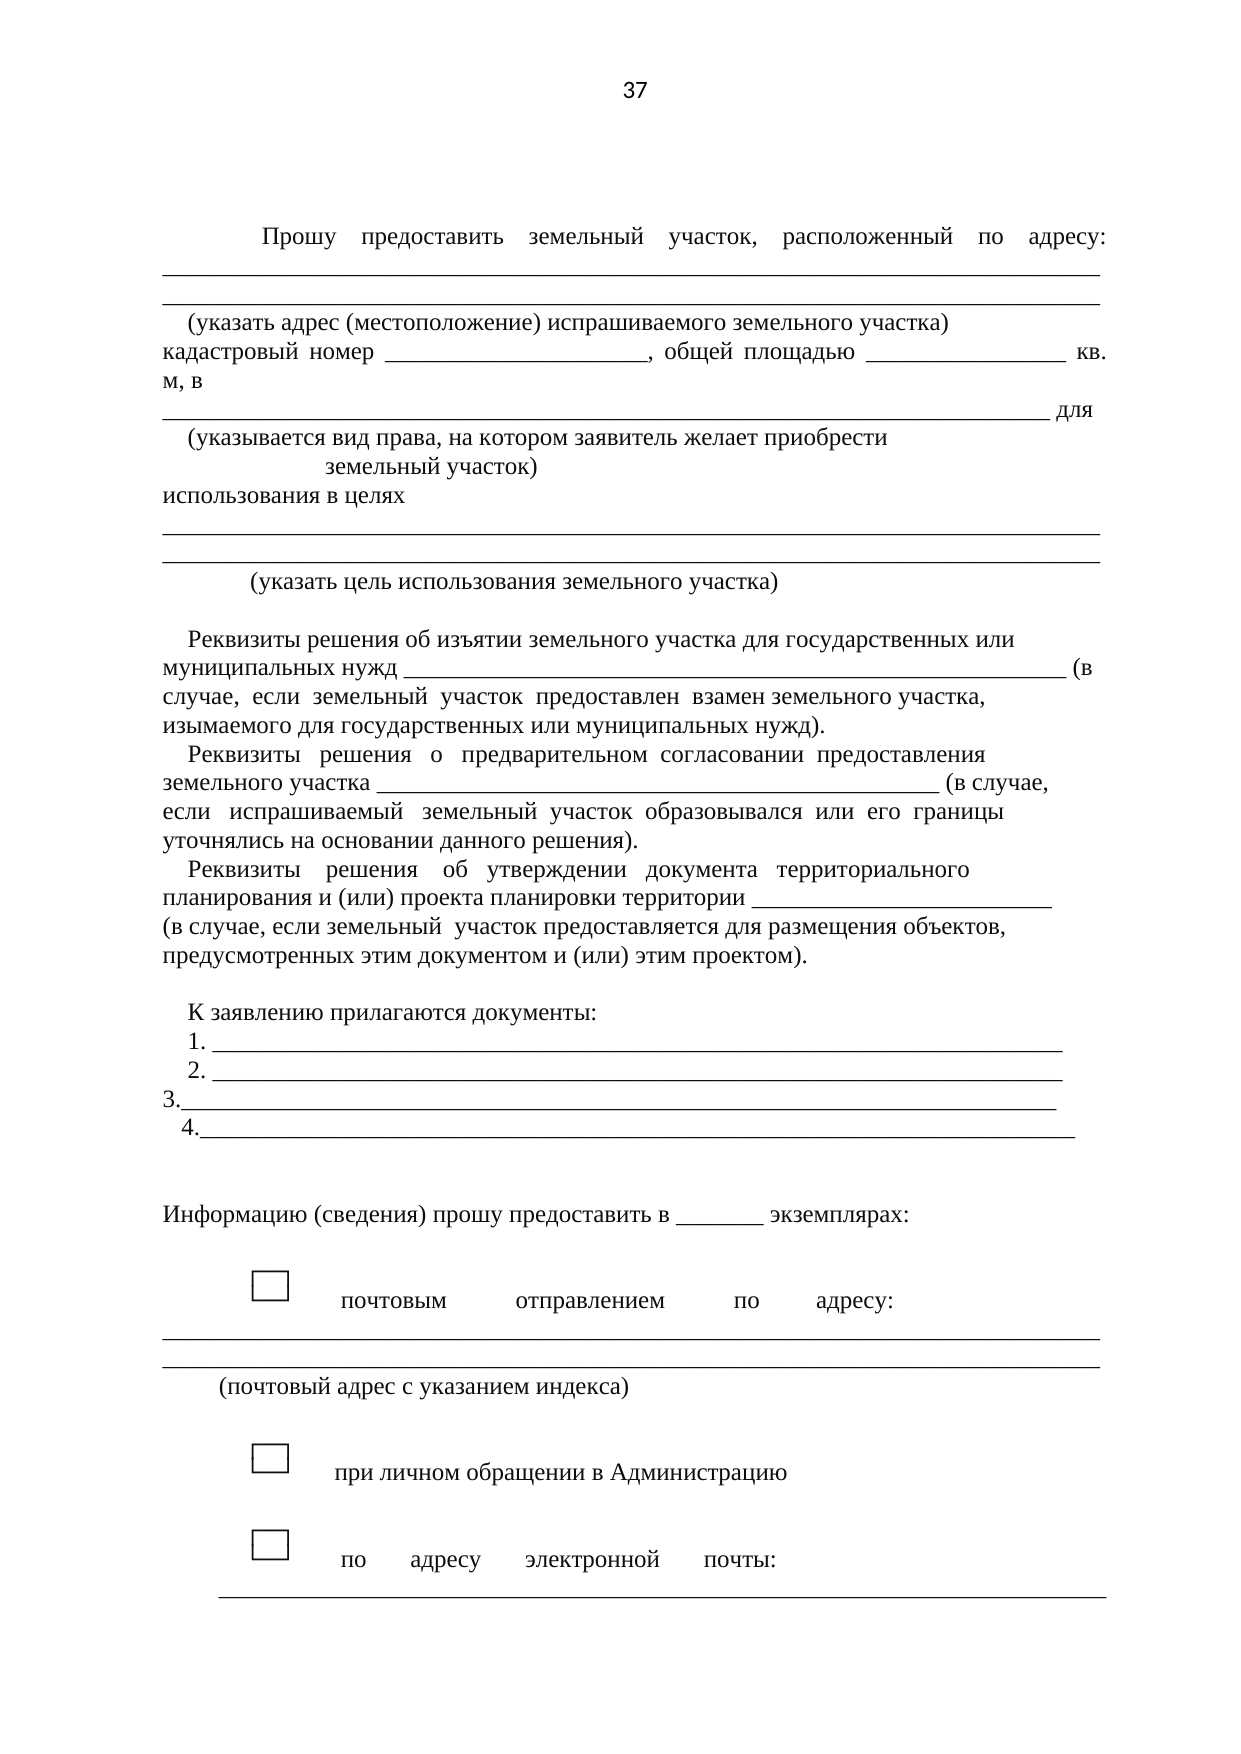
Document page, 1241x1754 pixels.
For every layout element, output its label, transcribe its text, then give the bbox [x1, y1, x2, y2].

text ┌─┐ [162, 1429, 1107, 1457]
text Реквизиты решения об утверждении документа территориального [162, 854, 1107, 882]
text Прошу предоставить земельный участок, расположенный по адресу: ___________________________________________________________________________ [162, 221, 1107, 279]
text (указать адрес (местоположение) испрашиваемого земельного участка) [162, 307, 1107, 336]
text если испрашиваемый земельный участок образовывался или его границы [162, 796, 1107, 825]
text случае, если земельный участок предоставлен взамен земельного участка, [162, 681, 1107, 710]
text Информацию (сведения) прошу предоставить в _______ экземплярах: [162, 1199, 1107, 1227]
text Реквизиты решения об изъятии земельного участка для государственных или [162, 624, 1107, 652]
text предусмотренных этим документом и (или) этим проектом). [162, 940, 1107, 969]
text ┌─┐ [162, 1515, 1107, 1544]
text (указывается вид права, на котором заявитель желает приобрести [162, 422, 1107, 451]
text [162, 1572, 1107, 1601]
text ______________________________________________________________________________________________________________________________________________________ [162, 1314, 1107, 1371]
text использования в целях ______________________________________________________________________________________________________________________________________________________ [162, 480, 1107, 566]
text └─┘ при личном обращении в Администрацию [162, 1457, 1107, 1486]
text К заявлению прилагаются документы: [162, 997, 1107, 1026]
text (почтовый адрес с указанием индекса) [162, 1371, 1107, 1400]
text кадастровый номер _____________________, общей площадью ________________ кв. м, в [162, 336, 1107, 394]
text земельного участка _____________________________________________ (в случае, [162, 767, 1107, 796]
text 3.______________________________________________________________________ [162, 1084, 1107, 1112]
text 4.______________________________________________________________________ [162, 1112, 1107, 1141]
text Реквизиты решения о предварительном согласовании предоставления [162, 739, 1107, 767]
text └─┘ почтовым отправлением по адресу: [162, 1285, 1107, 1314]
text ___________________________________________________________________________ [162, 279, 1107, 307]
text ┌─┐ [162, 1256, 1107, 1285]
text планирования и (или) проекта планировки территории ________________________ [162, 882, 1107, 911]
text 2. ____________________________________________________________________ [162, 1055, 1107, 1084]
text (в случае, если земельный участок предоставляется для размещения объектов, [162, 911, 1107, 940]
text 1. ____________________________________________________________________ [162, 1026, 1107, 1055]
text муниципальных нужд _____________________________________________________ (в [162, 652, 1107, 681]
text уточнялись на основании данного решения). [162, 825, 1107, 854]
text земельный участок) [162, 451, 1107, 480]
text (указать цель использования земельного участка) [162, 566, 1107, 595]
text изымаемого для государственных или муниципальных нужд). [162, 710, 1107, 739]
text _______________________________________________________________________ для [162, 394, 1107, 422]
text └─┘ по адресу электронной почты: [162, 1544, 1107, 1572]
